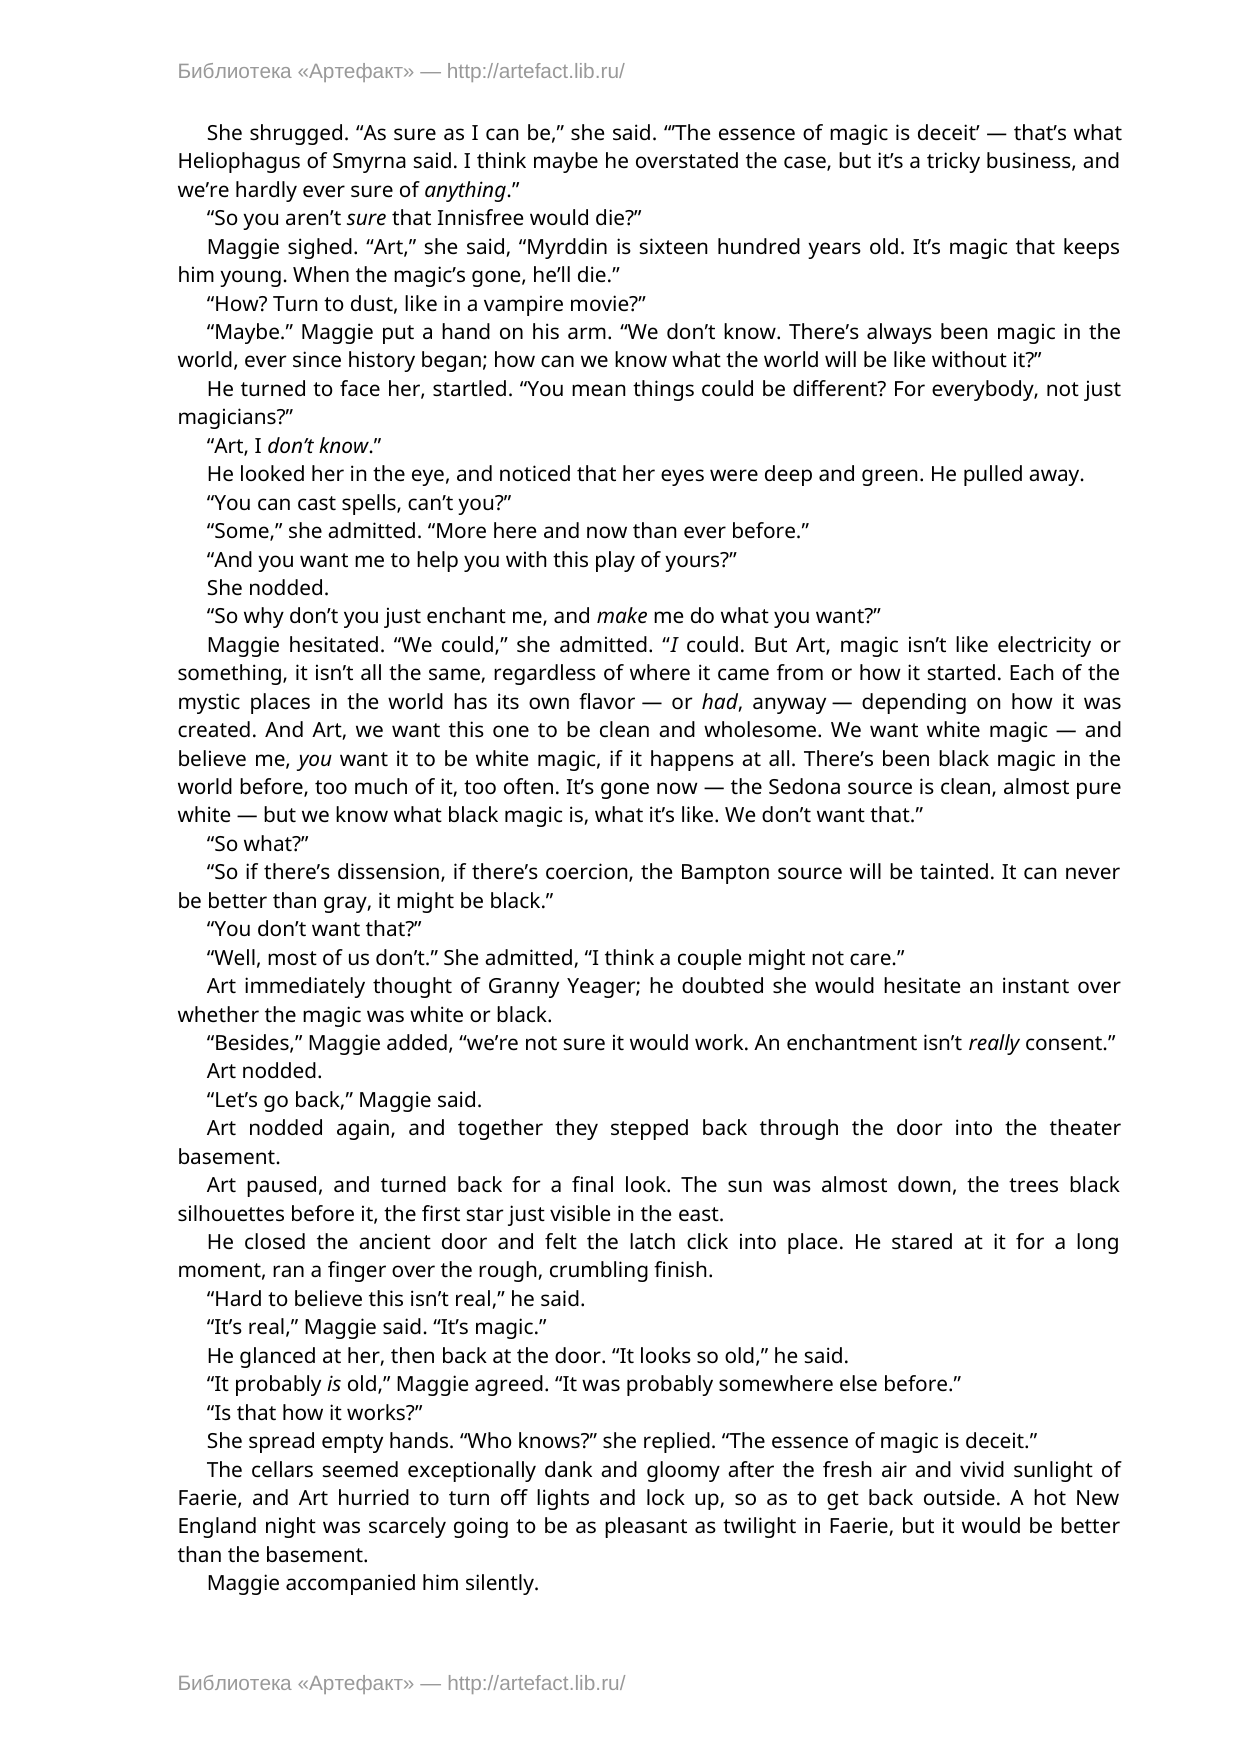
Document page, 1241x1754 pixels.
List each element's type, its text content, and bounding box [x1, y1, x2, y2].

text “Some,” she admitted. “More here and now than ever before.” [177, 516, 1122, 545]
text “So you aren’t sure that Innisfree would die?” [177, 203, 1122, 232]
text Maggie hesitated. “We could,” she admitted. “I could. But Art, magic isn’t like electricity or something, it isn’t all the same, regardless of where it came from or how it started. Each of the mystic places in the world has its own flavor — or had, anyway — depending on how it was created. And Art, we want this one to be clean and wholesome. We want white magic — and believe me, you want it to be white magic, if it happens at all. There’s been black magic in the world before, too much of it, too often. It’s gone now — the Sedona source is clean, almost pure white — but we know what black magic is, what it’s like. We don’t want that.” [177, 630, 1122, 829]
text Art nodded again, and together they stepped back through the door into the theater basement. [177, 1113, 1122, 1170]
text “It probably is old,” Maggie agreed. “It was probably somewhere else before.” [177, 1369, 1122, 1398]
text Art immediately thought of Granny Yeager; he doubted she would hesitate an instant over whether the magic was white or black. [177, 971, 1122, 1028]
text “Is that how it works?” [177, 1398, 1122, 1426]
text “It’s real,” Maggie said. “It’s magic.” [177, 1312, 1122, 1341]
text “Besides,” Maggie added, “we’re not sure it would work. An enchantment isn’t really consent.” [177, 1028, 1122, 1057]
text “Hard to believe this isn’t real,” he said. [177, 1284, 1122, 1312]
text “Maybe.” Maggie put a hand on his arm. “We don’t know. There’s always been magic in the world, ever since history began; how can we know what the world will be like without it?” [177, 317, 1122, 374]
text He turned to face her, startled. “You mean things could be different? For everybody, not just magicians?” [177, 374, 1122, 431]
text She spread empty hands. “Who knows?” she replied. “The essence of magic is deceit.” [177, 1426, 1122, 1455]
text She shrugged. “As sure as I can be,” she said. “’The essence of magic is deceit’ — that’s what Heliophagus of Smyrna said. I think maybe he overstated the case, but it’s a tricky business, and we’re hardly ever sure of anything.” [177, 118, 1122, 203]
text She nodded. [177, 573, 1122, 602]
text “You can cast spells, can’t you?” [177, 488, 1122, 516]
text “So why don’t you just enchant me, and make me do what you want?” [177, 602, 1122, 630]
text The cellars seemed exceptionally dank and gloomy after the fresh air and vivid sunlight of Faerie, and Art hurried to turn off lights and lock up, so as to get back outside. A hot New England night was scarcely going to be as pleasant as twilight in Faerie, but it would be better than the basement. [177, 1455, 1122, 1568]
text Maggie accompanied him silently. [177, 1568, 1122, 1597]
text “And you want me to help you with this play of yours?” [177, 545, 1122, 573]
text Art nodded. [177, 1057, 1122, 1085]
text He looked her in the eye, and noticed that her eyes were deep and green. He pulled away. [177, 459, 1122, 488]
text “Well, most of us don’t.” She admitted, “I think a couple might not care.” [177, 943, 1122, 971]
text “Let’s go back,” Maggie said. [177, 1085, 1122, 1113]
text He glanced at her, then back at the door. “It looks so old,” he said. [177, 1341, 1122, 1369]
text “How? Turn to dust, like in a vampire movie?” [177, 289, 1122, 317]
text He closed the ancient door and felt the latch click into place. He stared at it for a long moment, ran a finger over the rough, crumbling finish. [177, 1227, 1122, 1284]
text “So what?” [177, 829, 1122, 857]
text Maggie sighed. “Art,” she said, “Myrddin is sixteen hundred years old. It’s magic that keeps him young. When the magic’s gone, he’ll die.” [177, 232, 1122, 289]
text “So if there’s dissension, if there’s coercion, the Bampton source will be tainted. It can never be better than gray, it might be black.” [177, 857, 1122, 914]
text “Art, I don’t know.” [177, 431, 1122, 459]
text Art paused, and turned back for a final look. The sun was almost down, the trees black silhouettes before it, the first star just visible in the east. [177, 1170, 1122, 1227]
text “You don’t want that?” [177, 914, 1122, 943]
